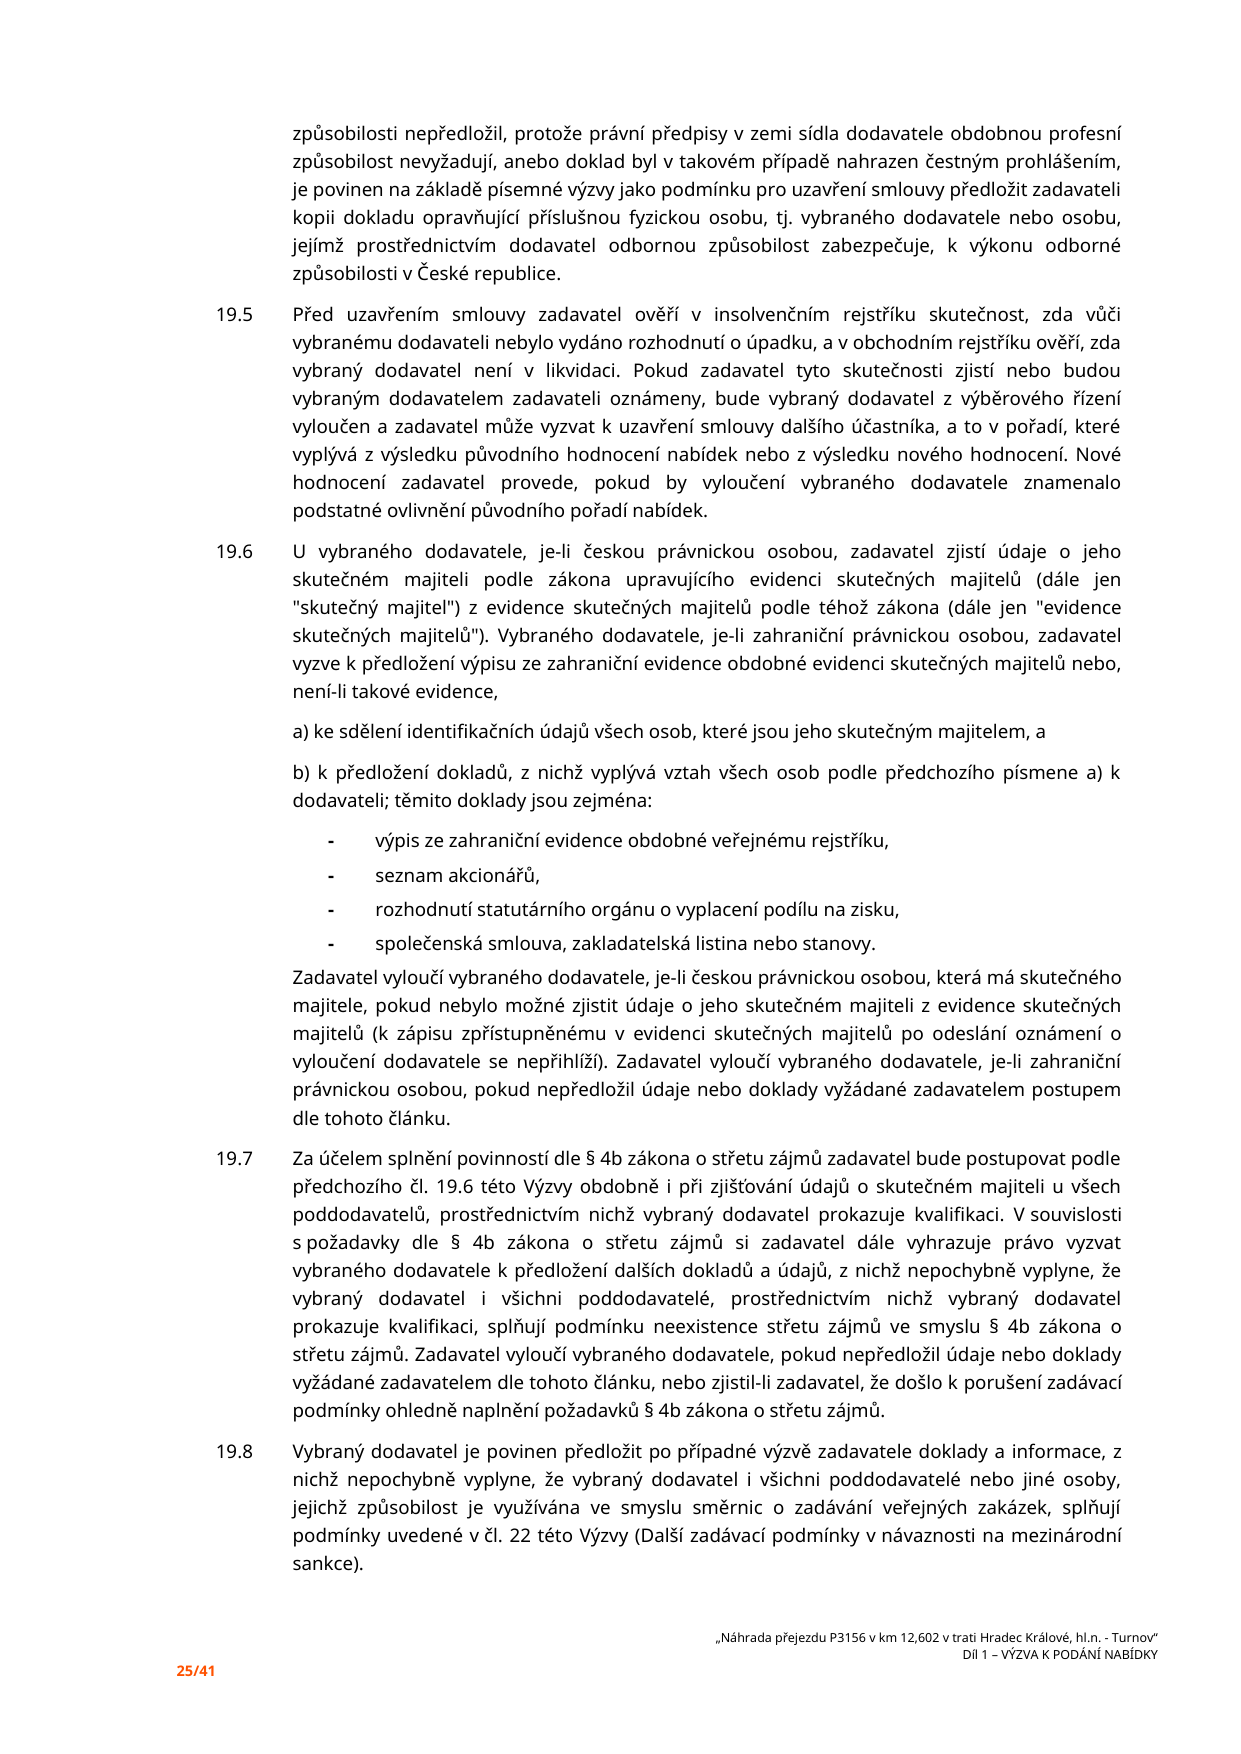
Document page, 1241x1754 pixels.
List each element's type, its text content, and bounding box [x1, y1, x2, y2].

text U vybraného dodavatele, je-li českou právnickou osobou, zadavatel zjistí údaje o jeho skutečném majiteli podle zákona upravujícího evidenci skutečných majitelů (dále jen "skutečný majitel") z evidence skutečných majitelů podle téhož zákona (dále jen "evidence skutečných majitelů"). Vybraného dodavatele, je-li zahraniční právnickou osobou, zadavatel vyzve k předložení výpisu ze zahraniční evidence obdobné evidenci skutečných majitelů nebo, není-li takové evidence, [216, 538, 1122, 703]
text společenská smlouva, zakladatelská listina nebo stanovy. [328, 930, 1122, 956]
text seznam akcionářů, [328, 862, 1122, 887]
text Vybraný dodavatel je povinen předložit po případné výzvě zadavatele doklady a informace, z nichž nepochybně vyplyne, že vybraný dodavatel i všichni poddodavatelé nebo jiné osoby, jejichž způsobilost je využívána ve smyslu směrnic o zadávání veřejných zakázek, splňují podmínky uvedené v čl. 22 této Výzvy (Další zadávací podmínky v návaznosti na mezinárodní sankce). [216, 1438, 1122, 1576]
text rozhodnutí statutárního orgánu o vyplacení podílu na zisku, [328, 896, 1122, 922]
text Před uzavřením smlouvy zadavatel ověří v insolvenčním rejstříku skutečnost, zda vůči vybranému dodavateli nebylo vydáno rozhodnutí o úpadku, a v obchodním rejstříku ověří, zda vybraný dodavatel není v likvidaci. Pokud zadavatel tyto skutečnosti zjistí nebo budou vybraným dodavatelem zadavateli oznámeny, bude vybraný dodavatel z výběrového řízení vyloučen a zadavatel může vyzvat k uzavření smlouvy dalšího účastníka, a to v pořadí, které vyplývá z výsledku původního hodnocení nabídek nebo z výsledku nového hodnocení. Nové hodnocení zadavatel provede, pokud by vyloučení vybraného dodavatele znamenalo podstatné ovlivnění původního pořadí nabídek. [216, 301, 1122, 523]
text Za účelem splnění povinností dle § 4b zákona o střetu zájmů zadavatel bude postupovat podle předchozího čl. 19.6 této Výzvy obdobně i při zjišťování údajů o skutečném majiteli u všech poddodavatelů, prostřednictvím nichž vybraný dodavatel prokazuje kvalifikaci. V souvislosti s požadavky dle § 4b zákona o střetu zájmů si zadavatel dále vyhrazuje právo vyzvat vybraného dodavatele k předložení dalších dokladů a údajů, z nichž nepochybně vyplyne, že vybraný dodavatel i všichni poddodavatelé, prostřednictvím nichž vybraný dodavatel prokazuje kvalifikaci, splňují podmínku neexistence střetu zájmů ve smyslu § 4b zákona o střetu zájmů. Zadavatel vyloučí vybraného dodavatele, pokud nepředložil údaje nebo doklady vyžádané zadavatelem dle tohoto článku, nebo zjistil-li zadavatel, že došlo k porušení zadávací podmínky ohledně naplnění požadavků § 4b zákona o střetu zájmů. [216, 1145, 1122, 1423]
text b) k předložení dokladů, z nichž vyplývá vztah všech osob podle předchozího písmene a) k dodavateli; těmito doklady jsou zejména: [292, 759, 1122, 813]
text výpis ze zahraniční evidence obdobné veřejnému rejstříku, [328, 828, 1122, 853]
text Zadavatel vyloučí vybraného dodavatele, je-li českou právnickou osobou, která má skutečného majitele, pokud nebylo možné zjistit údaje o jeho skutečném majiteli z evidence skutečných majitelů (k zápisu zpřístupněnému v evidenci skutečných majitelů po odeslání oznámení o vyloučení dodavatele se nepřihlíží). Zadavatel vyloučí vybraného dodavatele, je-li zahraniční právnickou osobou, pokud nepředložil údaje nebo doklady vyžádané zadavatelem postupem dle tohoto článku. [292, 965, 1122, 1130]
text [216, 121, 1122, 286]
text a) ke sdělení identifikačních údajů všech osob, které jsou jeho skutečným majitelem, a [292, 718, 1122, 744]
